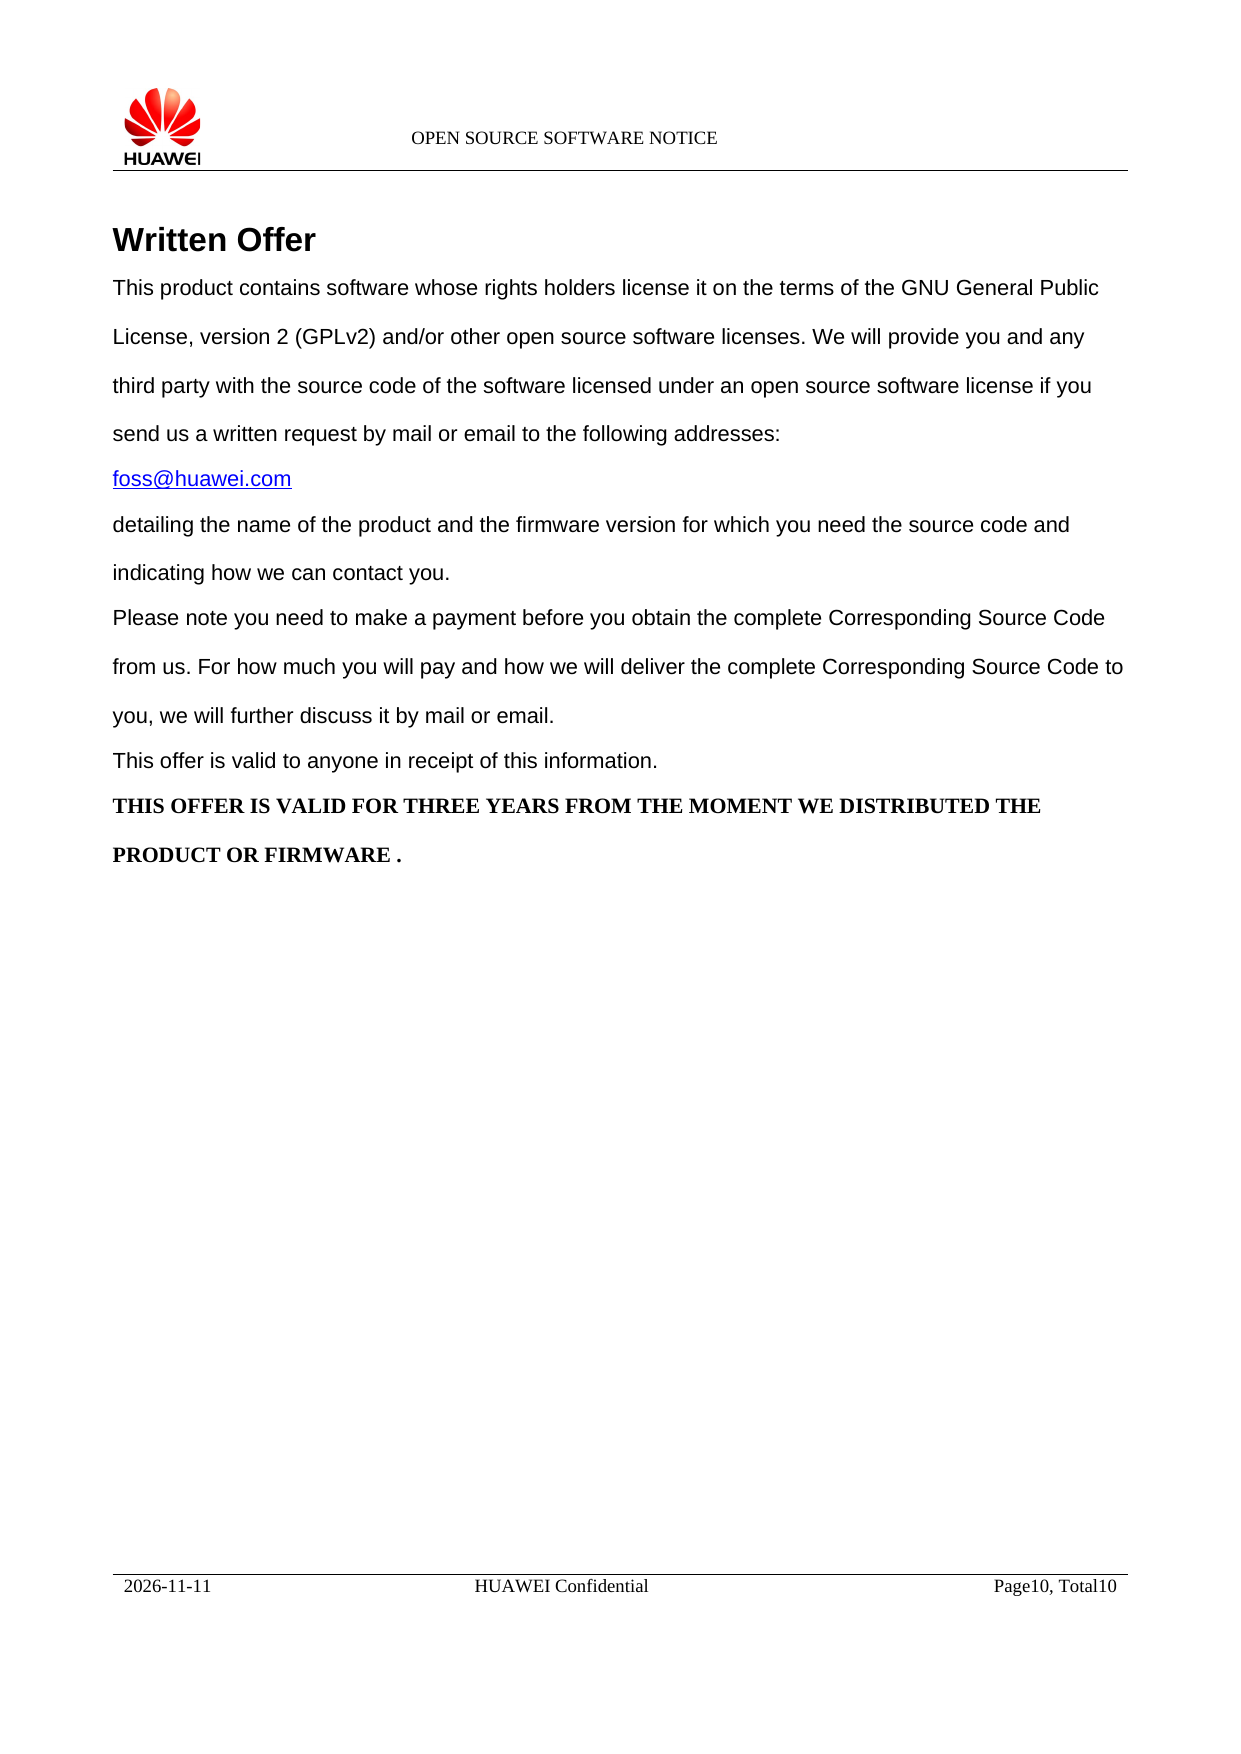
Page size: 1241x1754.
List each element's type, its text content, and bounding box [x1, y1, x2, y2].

text Written Offer [112, 206, 1128, 271]
text This offer is valid for three years from the moment we distributed the product or firmware . [112, 789, 1128, 871]
text detailing the name of the product and the firmware version for which you need the source code and indicating how we can contact you. [112, 508, 1128, 589]
picture [124, 88, 201, 165]
text This offer is valid to anyone in receipt of this information. [112, 744, 1128, 777]
text Please note you need to make a payment before you obtain the complete Corresponding Source Code from us. For how much you will pay and how we will deliver the complete Corresponding Source Code to you, we will further discuss it by mail or email. [112, 602, 1128, 732]
text This product contains software whose rights holders license it on the terms of the GNU General Public License, version 2 (GPLv2) and/or other open source software licenses. We will provide you and any third party with the source code of the software licensed under an open source software license if you send us a written request by mail or email to the following addresses: [112, 271, 1128, 450]
text foss@huawei.com [112, 463, 1128, 495]
